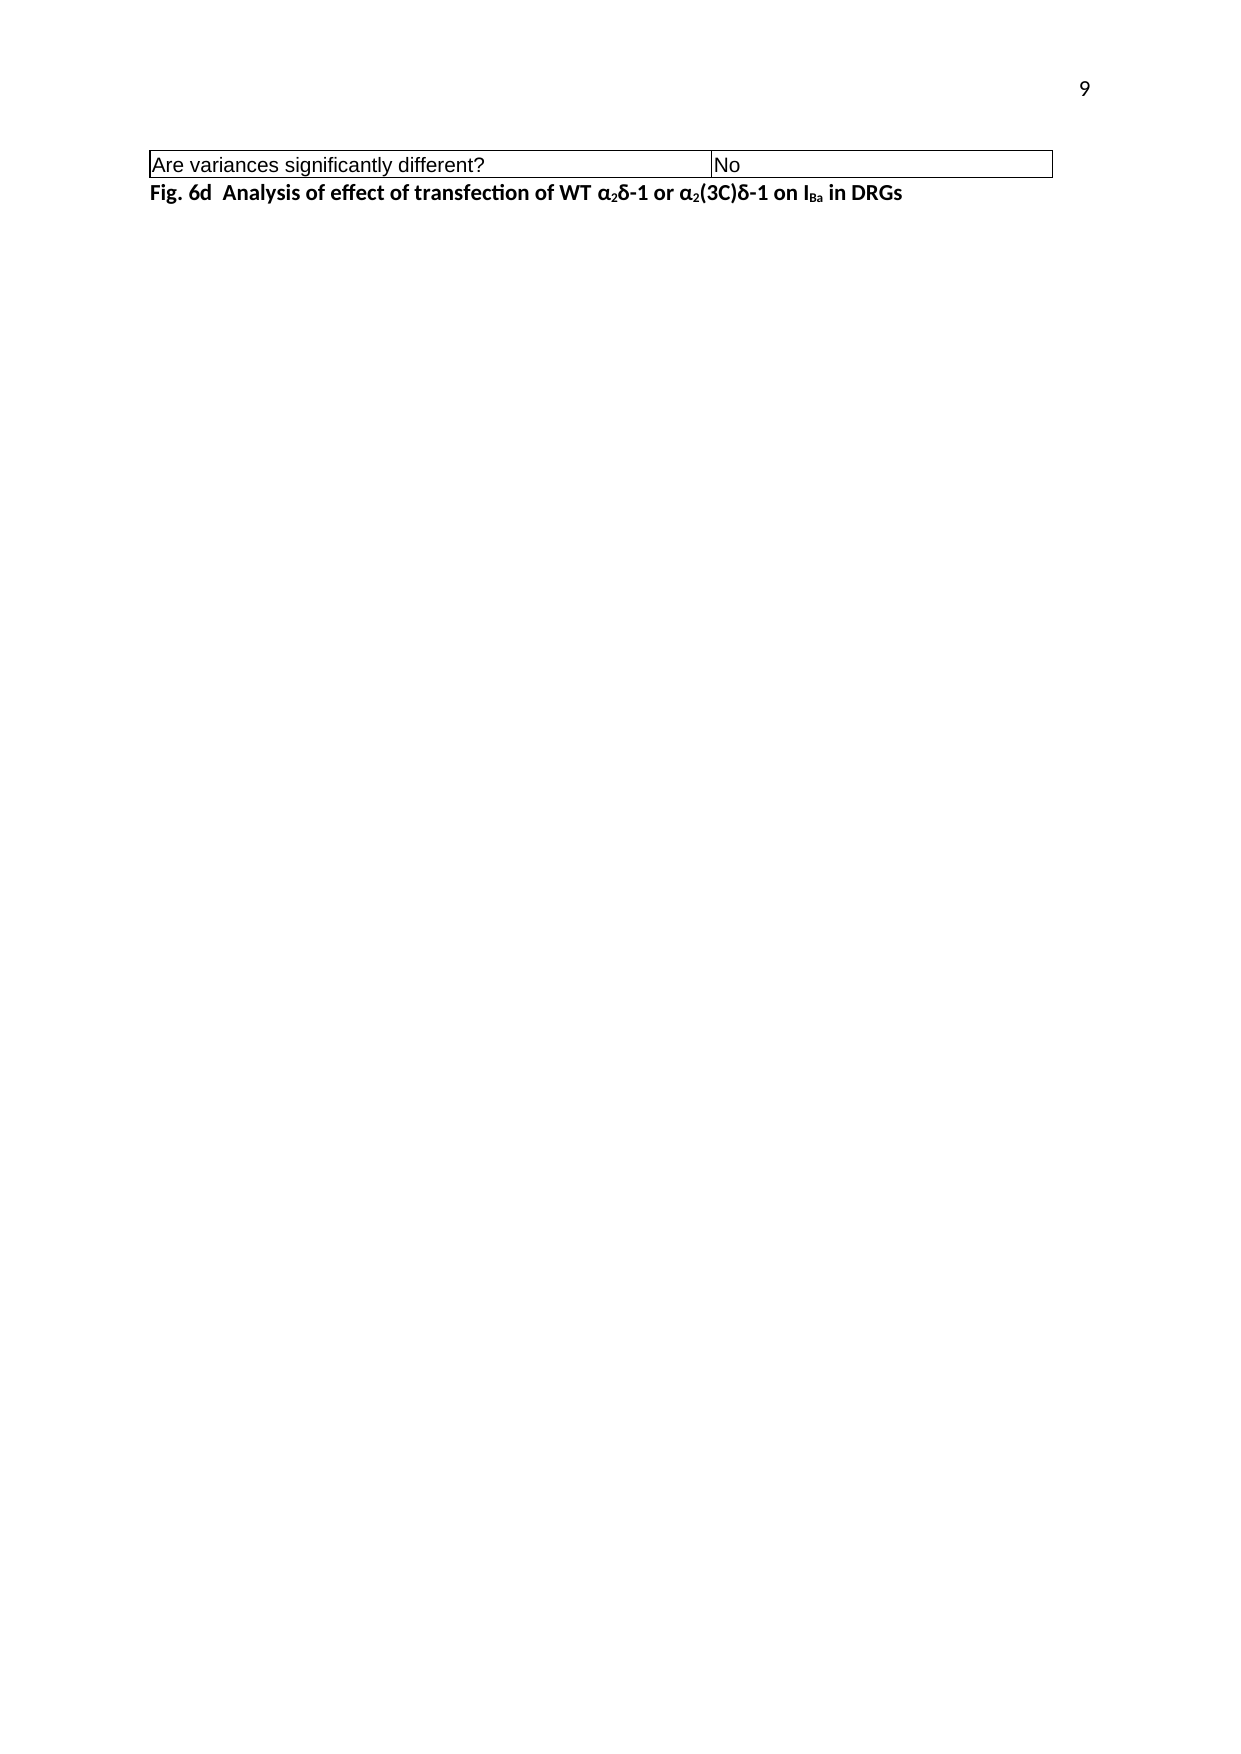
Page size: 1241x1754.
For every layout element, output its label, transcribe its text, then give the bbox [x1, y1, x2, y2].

text Fig. 6d Analysis of effect of transfection of WT α2δ-1 or α2(3C)δ-1 on IBa in DRGs [150, 178, 1090, 206]
table_cell Are variances significantly different? [151, 151, 711, 177]
table_cell No [712, 151, 1052, 177]
